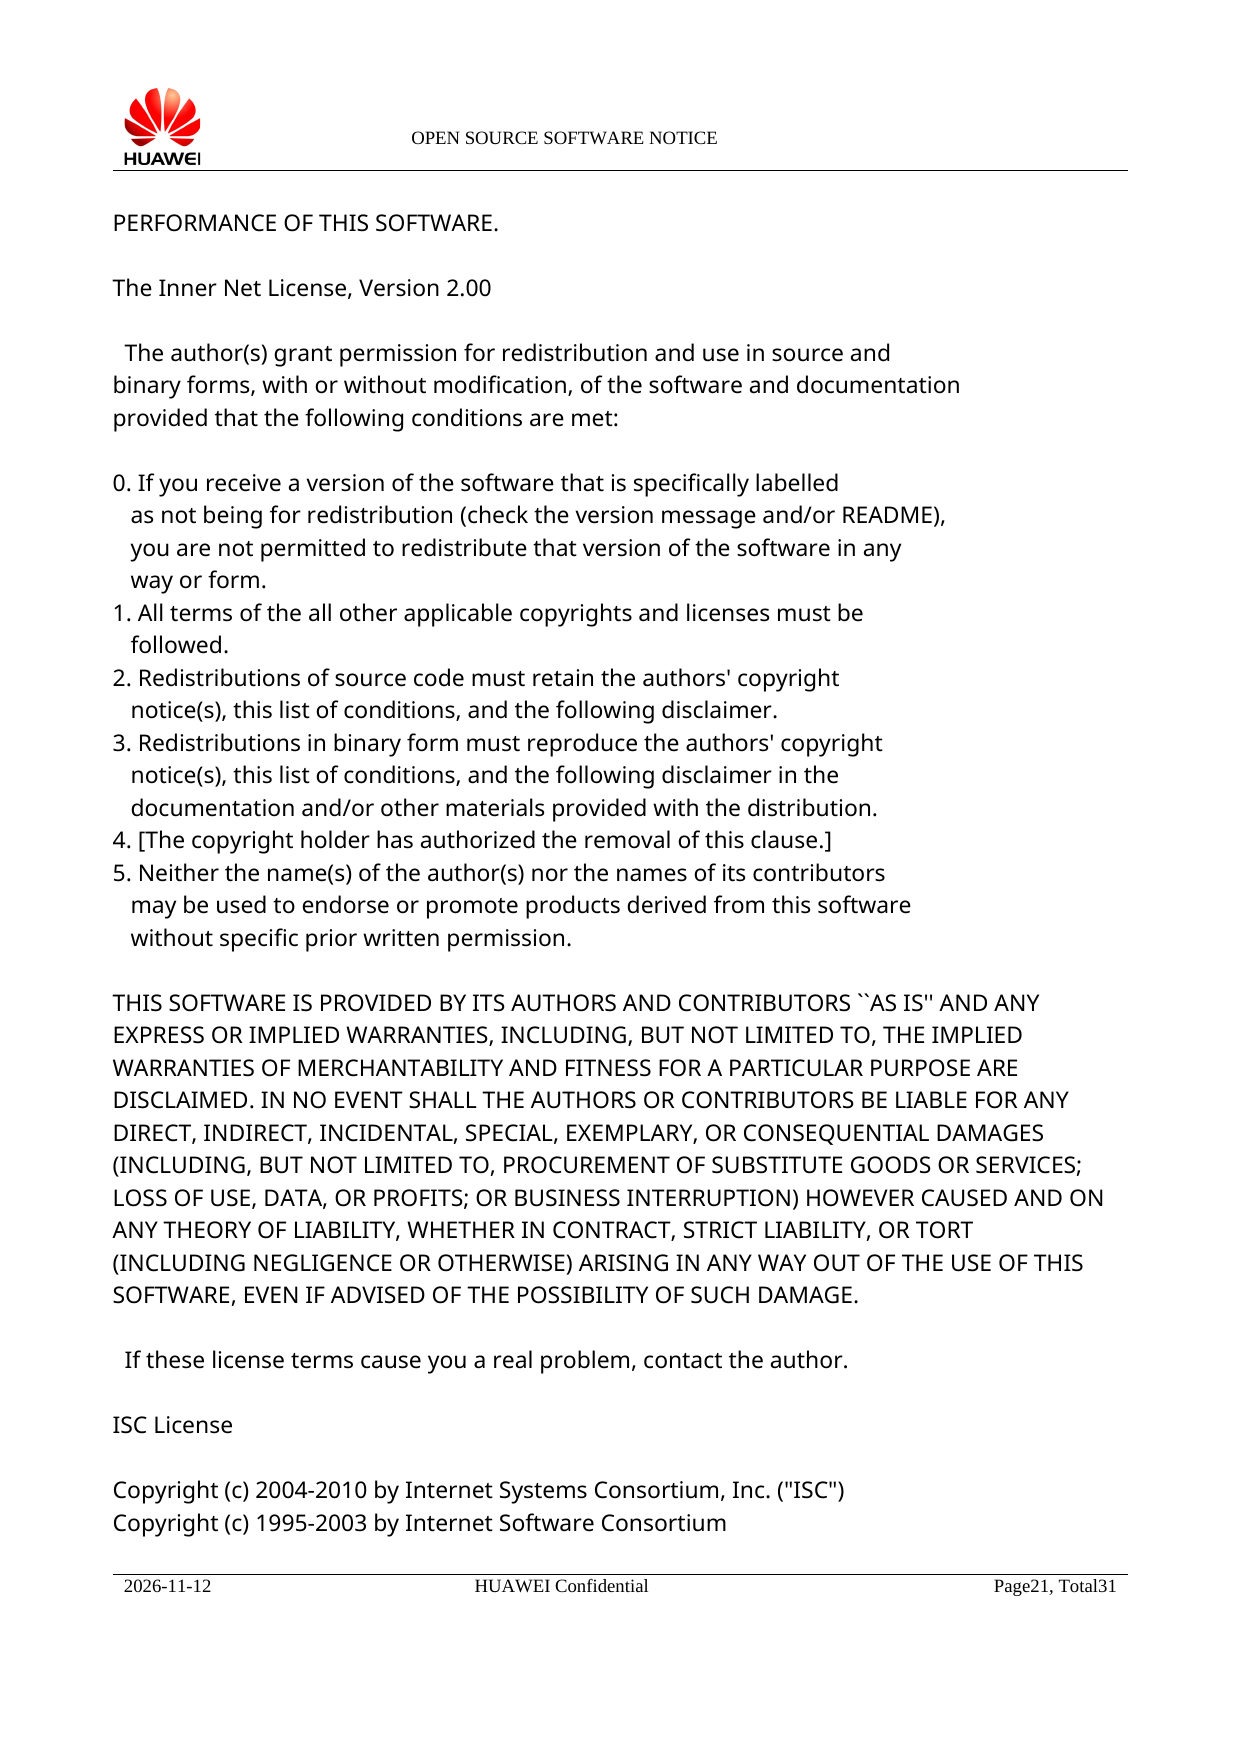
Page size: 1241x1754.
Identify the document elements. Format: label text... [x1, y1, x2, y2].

text The Inner Net License, Version 2.00 [112, 271, 1128, 304]
text 0. If you receive a version of the software that is specifically labelled [112, 466, 1128, 499]
text 2. Redistributions of source code must retain the authors' copyright [112, 661, 1128, 694]
text 3. Redistributions in binary form must reproduce the authors' copyright [112, 726, 1128, 759]
text notice(s), this list of conditions, and the following disclaimer. [112, 694, 1128, 726]
text 5. Neither the name(s) of the author(s) nor the names of its contributors [112, 856, 1128, 889]
text 4. [The copyright holder has authorized the removal of this clause.] [112, 824, 1128, 856]
text way or form. [112, 564, 1128, 596]
text The author(s) grant permission for redistribution and use in source and [112, 336, 1128, 369]
text DISCLAIMED. IN NO EVENT SHALL THE AUTHORS OR CONTRIBUTORS BE LIABLE FOR ANY [112, 1084, 1128, 1116]
text as not being for redistribution (check the version message and/or README), [112, 499, 1128, 531]
text LOSS OF USE, DATA, OR PROFITS; OR BUSINESS INTERRUPTION) HOWEVER CAUSED AND ON [112, 1181, 1128, 1214]
text ISC License [112, 1409, 1128, 1441]
text Copyright (c) 2004-2010 by Internet Systems Consortium, Inc. ("ISC") [112, 1474, 1128, 1506]
text may be used to endorse or promote products derived from this software [112, 889, 1128, 921]
text DIRECT, INDIRECT, INCIDENTAL, SPECIAL, EXEMPLARY, OR CONSEQUENTIAL DAMAGES [112, 1116, 1128, 1149]
text ANY THEORY OF LIABILITY, WHETHER IN CONTRACT, STRICT LIABILITY, OR TORT [112, 1214, 1128, 1246]
text followed. [112, 629, 1128, 661]
text provided that the following conditions are met: [112, 401, 1128, 434]
text without specific prior written permission. [112, 921, 1128, 954]
text SOFTWARE, EVEN IF ADVISED OF THE POSSIBILITY OF SUCH DAMAGE. [112, 1279, 1128, 1311]
text documentation and/or other materials provided with the distribution. [112, 791, 1128, 824]
text If these license terms cause you a real problem, contact the author. [112, 1344, 1128, 1376]
picture [124, 88, 201, 165]
text EXPRESS OR IMPLIED WARRANTIES, INCLUDING, BUT NOT LIMITED TO, THE IMPLIED [112, 1019, 1128, 1051]
text you are not permitted to redistribute that version of the software in any [112, 531, 1128, 564]
text 1. All terms of the all other applicable copyrights and licenses must be [112, 596, 1128, 629]
text Copyright (c) 1995-2003 by Internet Software Consortium [112, 1506, 1128, 1539]
text (INCLUDING, BUT NOT LIMITED TO, PROCUREMENT OF SUBSTITUTE GOODS OR SERVICES; [112, 1149, 1128, 1181]
text THIS SOFTWARE IS PROVIDED BY ITS AUTHORS AND CONTRIBUTORS ``AS IS'' AND ANY [112, 986, 1128, 1019]
text (INCLUDING NEGLIGENCE OR OTHERWISE) ARISING IN ANY WAY OUT OF THE USE OF THIS [112, 1246, 1128, 1279]
text WARRANTIES OF MERCHANTABILITY AND FITNESS FOR A PARTICULAR PURPOSE ARE [112, 1051, 1128, 1084]
text notice(s), this list of conditions, and the following disclaimer in the [112, 759, 1128, 791]
text binary forms, with or without modification, of the software and documentation [112, 369, 1128, 401]
